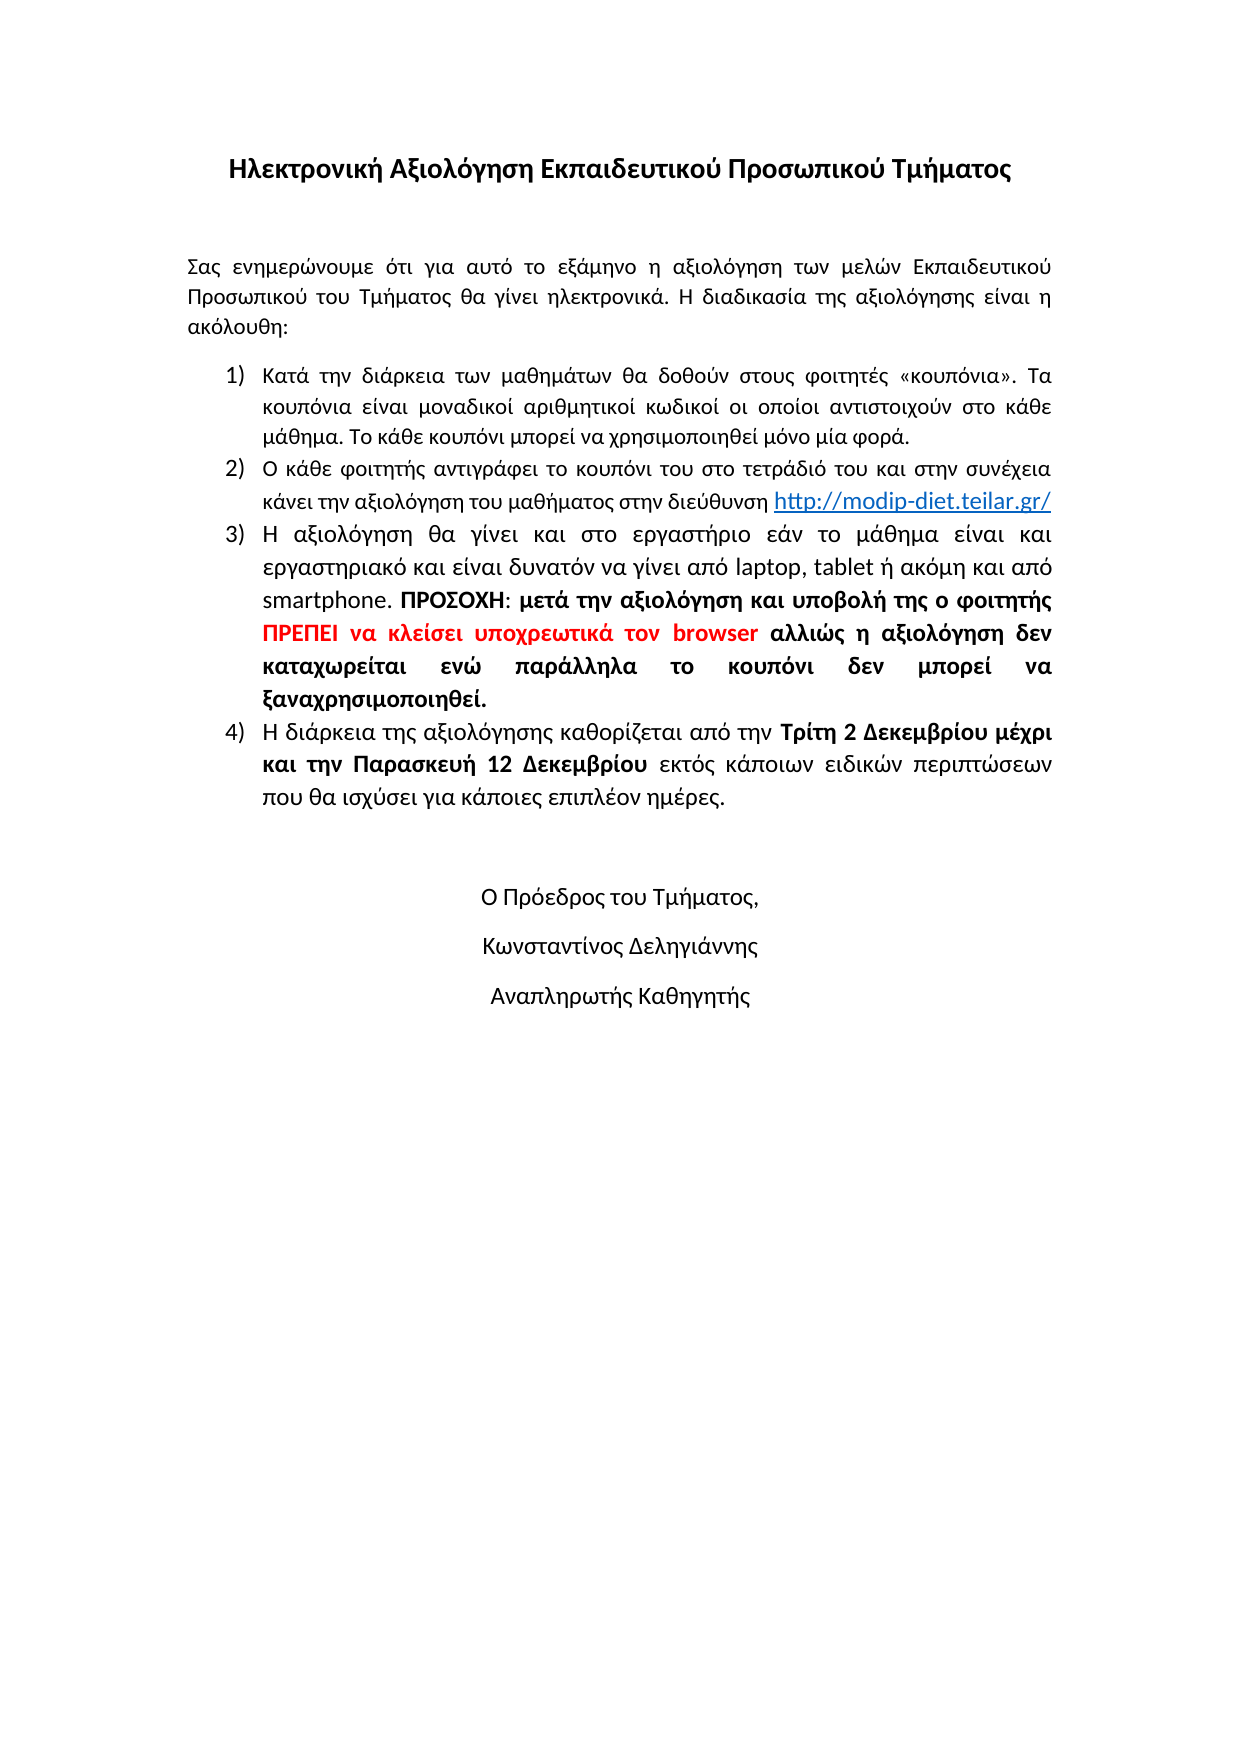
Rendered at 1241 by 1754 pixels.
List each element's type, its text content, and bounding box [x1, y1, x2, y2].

text Ηλεκτρονική Αξιολόγηση Εκπαιδευτικού Προσωπικού Τμήματος [187, 150, 1053, 186]
text Κωνσταντίνος Δεληγιάννης [187, 930, 1053, 961]
text O Πρόεδρος του Τμήματος, [187, 881, 1053, 911]
list Ο κάθε φοιτητής αντιγράφει το κουπόνι του στο τετράδιό του και στην συνέχεια κάνει την αξιολόγηση του μαθήματος στην διεύθυνση http://modip-diet.teilar.gr/ [225, 452, 1053, 516]
text Σας ενημερώνουμε ότι για αυτό το εξάμηνο η αξιολόγηση των μελών Εκπαιδευτικού Προσωπικού του Τμήματος θα γίνει ηλεκτρονικά. Η διαδικασία της αξιολόγησης είναι η ακόλουθη: [187, 252, 1053, 340]
list Η διάρκεια της αξιολόγησης καθορίζεται από την Τρίτη 2 Δεκεμβρίου μέχρι και την Παρασκευή 12 Δεκεμβρίου εκτός κάποιων ειδικών περιπτώσεων που θα ισχύσει για κάποιες επιπλέον ημέρες. [225, 716, 1053, 812]
list H αξιολόγηση θα γίνει και στο εργαστήριο εάν το μάθημα είναι και εργαστηριακό και είναι δυνατόν να γίνει από laptop, tablet ή ακόμη και από smartphone. ΠΡΟΣΟΧΗ: μετά την αξιολόγηση και υποβολή της ο φοιτητής ΠΡΕΠΕΙ να κλείσει υποχρεωτικά τον browser αλλιώς η αξιολόγηση δεν καταχωρείται ενώ παράλληλα το κουπόνι δεν μπορεί να ξαναχρησιμοποιηθεί. [225, 518, 1053, 713]
text Αναπληρωτής Καθηγητής [187, 980, 1053, 1010]
list Κατά την διάρκεια των μαθημάτων θα δοθούν στους φοιτητές «κουπόνια». Τα κουπόνια είναι μοναδικοί αριθμητικοί κωδικοί οι οποίοι αντιστοιχούν στο κάθε μάθημα. Το κάθε κουπόνι μπορεί να χρησιμοποιηθεί μόνο μία φορά. [225, 359, 1053, 450]
